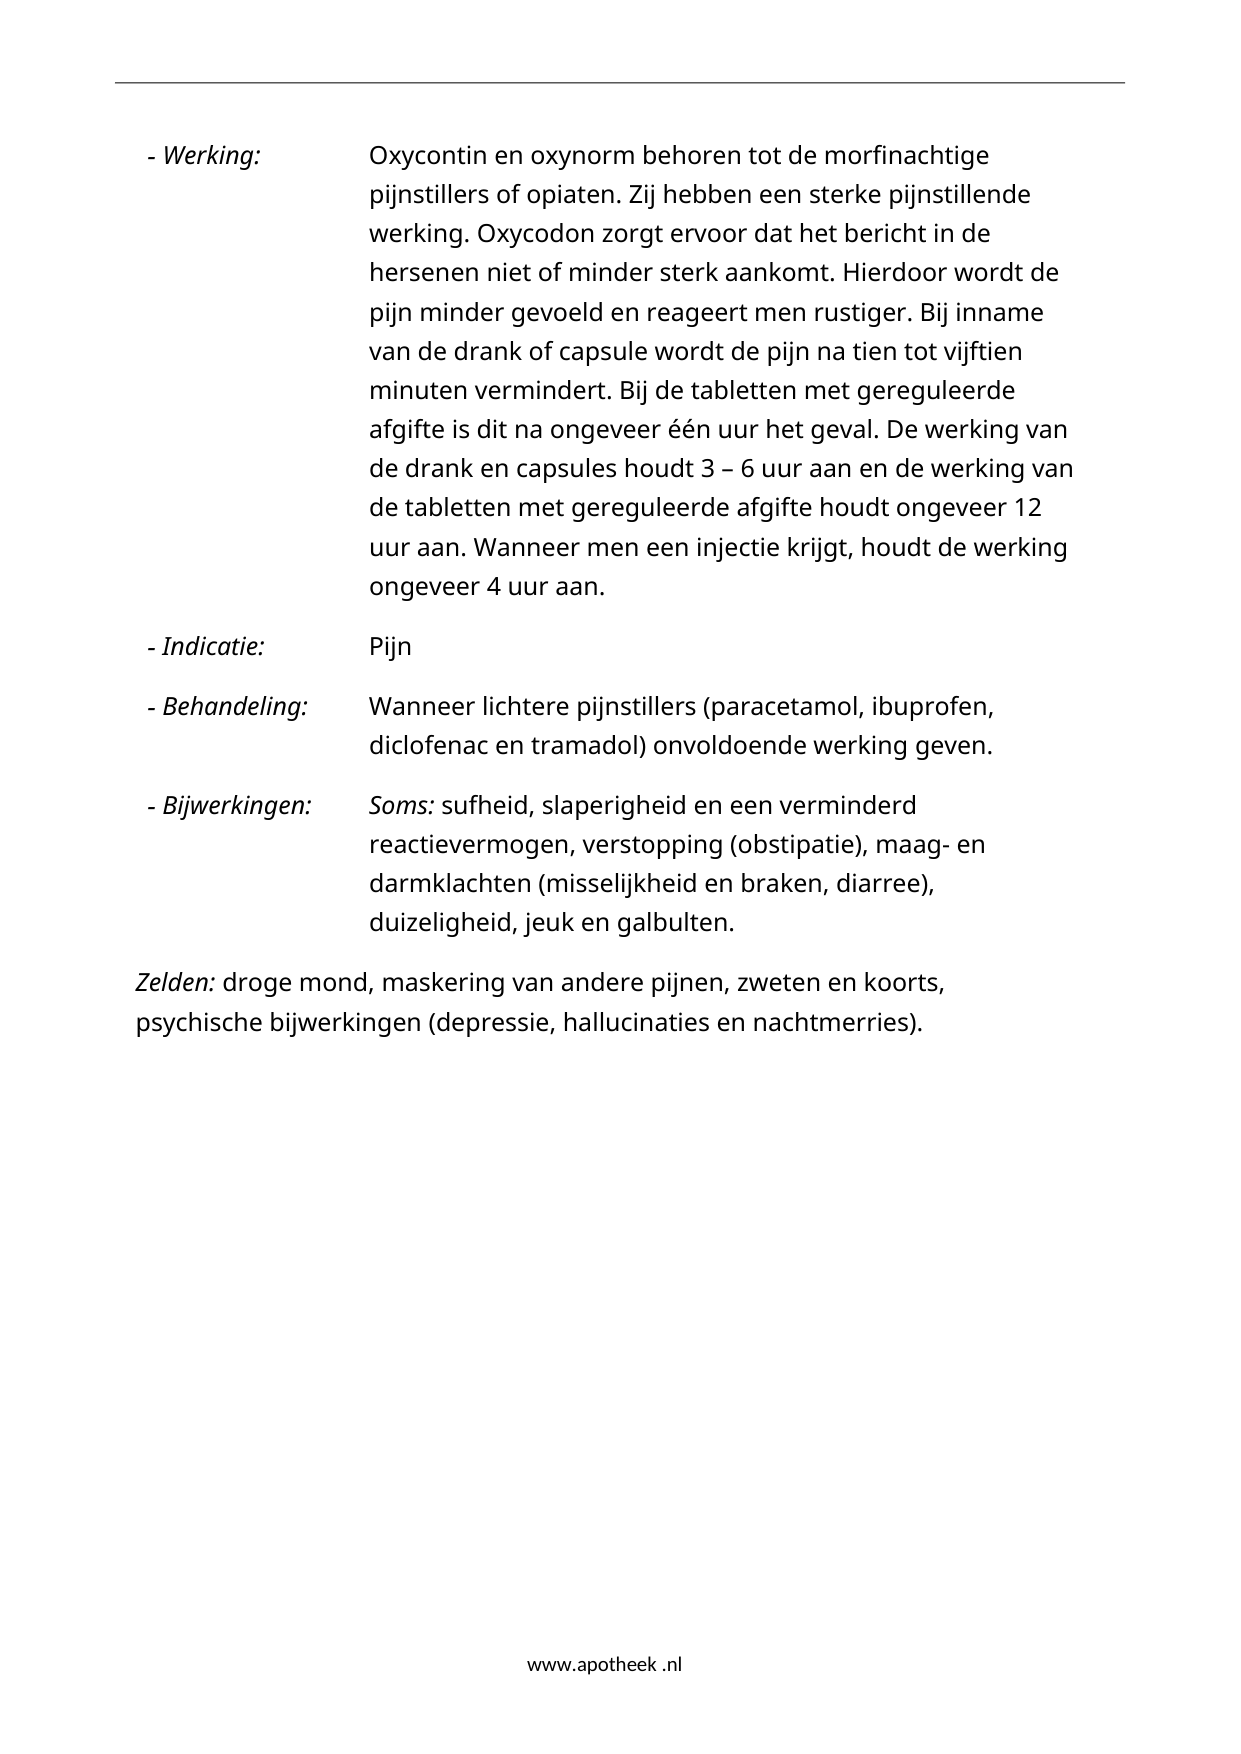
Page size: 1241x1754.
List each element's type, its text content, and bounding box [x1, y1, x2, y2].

list Behandeling: Wanneer lichtere pijnstillers (paracetamol, ibuprofen, diclofenac en tramadol) onvoldoende werking geven. [147, 688, 1044, 762]
list Bijwerkingen: Soms: sufheid, slaperigheid en een verminderd reactievermogen, verstopping (obstipatie), maag- en darmklachten (misselijkheid en braken, diarree), duizeligheid, jeuk en galbulten. [147, 787, 1032, 939]
text Zelden: droge mond, maskering van andere pijnen, zweten en koorts, psychische bijwerkingen (depressie, hallucinaties en nachtmerries). [135, 965, 1062, 1038]
list Indicatie: Pijn [147, 628, 1103, 662]
list Werking: Oxycontin en oxynorm behoren tot de morfinachtige pijnstillers of opiaten. Zij hebben een sterke pijnstillende werking. Oxycodon zorgt ervoor dat het bericht in de hersenen niet of minder sterk aankomt. Hierdoor wordt de pijn minder gevoeld en reageert men rustiger. Bij inname van de drank of capsule wordt de pijn na tien tot vijftien minuten vermindert. Bij de tabletten met gereguleerde afgifte is dit na ongeveer één uur het geval. De werking van de drank en capsules houdt 3 – 6 uur aan en de werking van de tabletten met gereguleerde afgifte houdt ongeveer 12 uur aan. Wanneer men een injectie krijgt, houdt de werking ongeveer 4 uur aan. [147, 137, 1087, 602]
